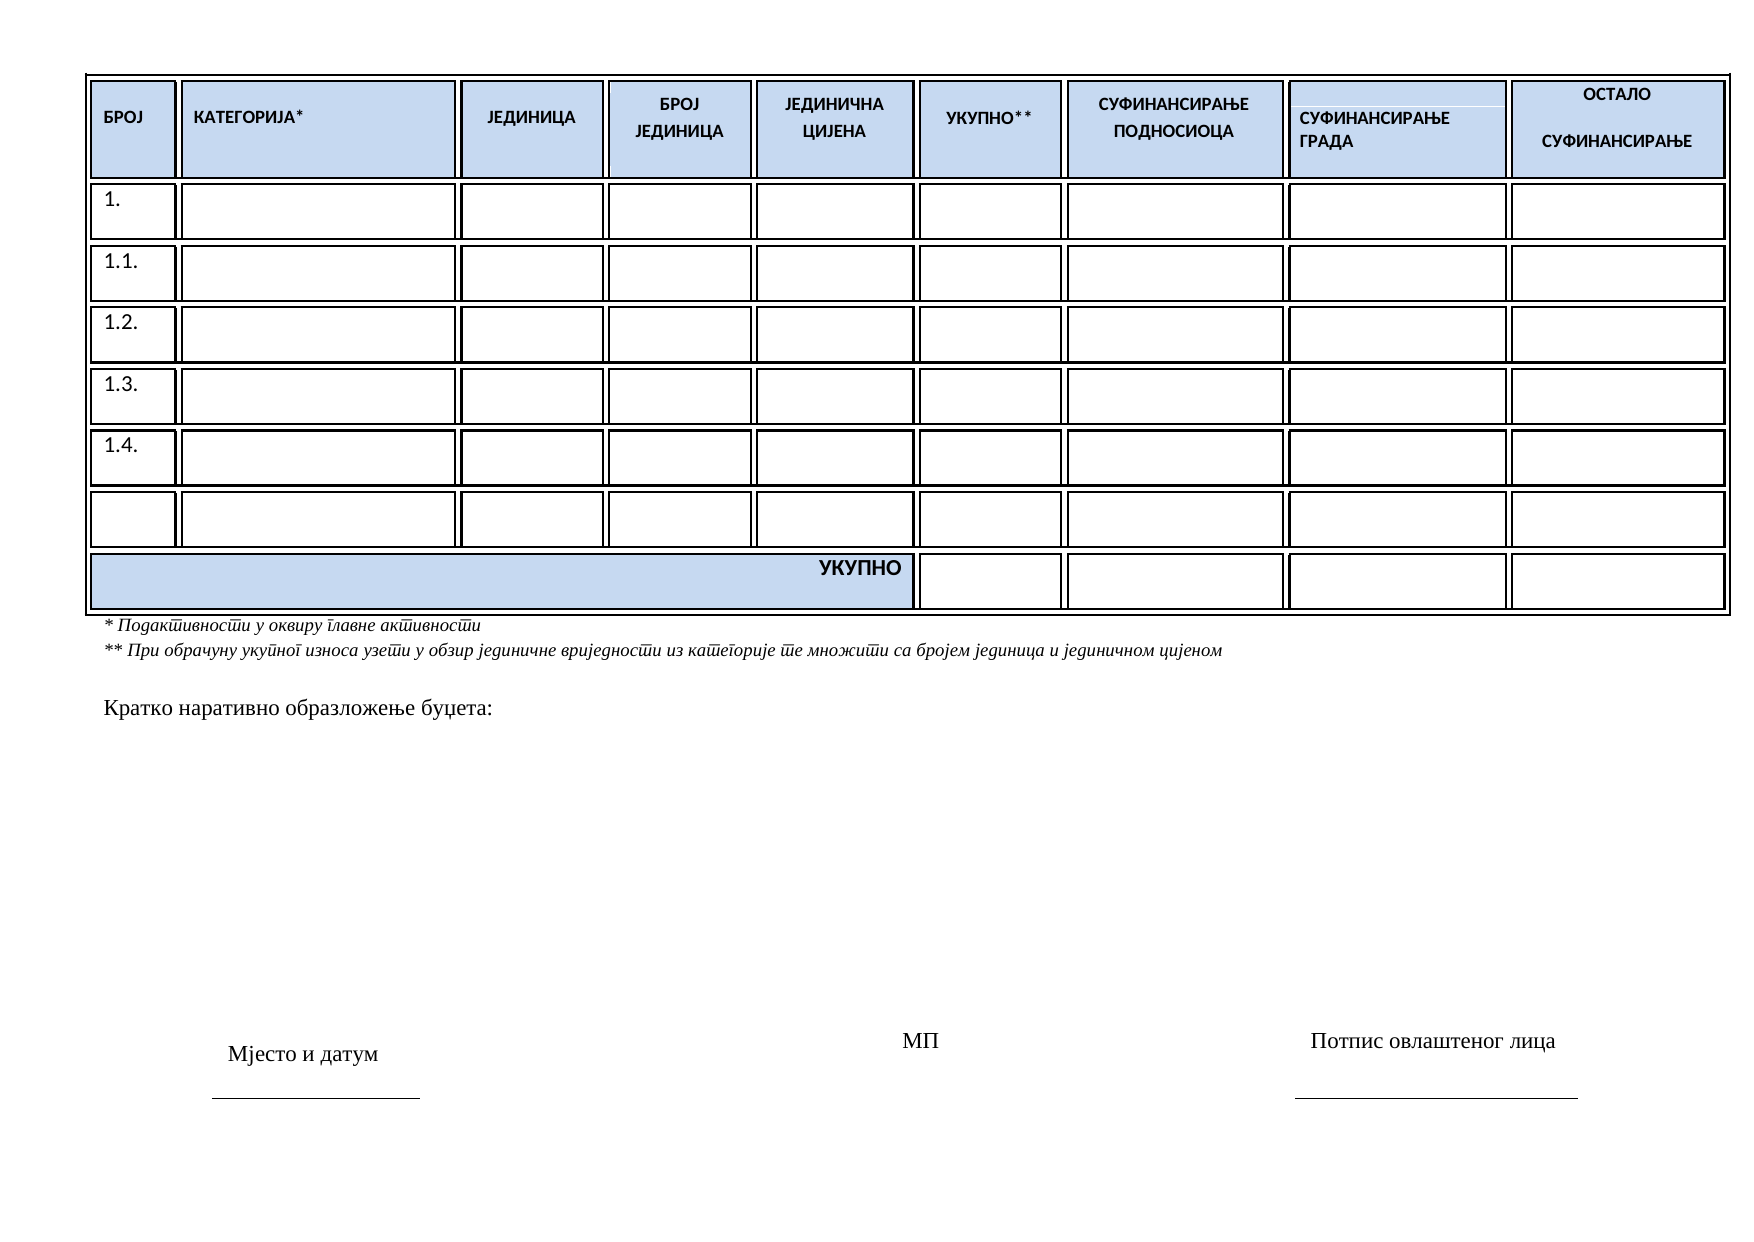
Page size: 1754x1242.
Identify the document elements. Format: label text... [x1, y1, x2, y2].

text ЈЕДИНИЧНА ЦИЈЕНА [785, 93, 889, 142]
text СУФИНАНСИРАЊЕ ГРАДA [1299, 106, 1455, 152]
text БРОЈ ЈЕДИНИЦА [635, 93, 729, 142]
text ** При обрачуну укупног износа узети у обзир јединичне вриједности из категорије те множити са бројем јединица и јединичном цијеном [103, 639, 1704, 660]
text 1.2. [103, 308, 1704, 335]
text СУФИНАНСИРАЊЕ ПОДНОСИОЦА [1098, 93, 1254, 142]
text 1.3. [103, 369, 1704, 396]
text 1. [103, 185, 1704, 212]
text УКУПНО** [946, 106, 1039, 129]
text СУФИНАНСИРАЊЕ [1537, 129, 1697, 152]
text * Подактивности у оквиру главне активности [103, 614, 1704, 636]
text УКУПНО [814, 553, 906, 581]
text ОСТАЛО [1578, 82, 1656, 105]
text Мјесто и датум МП Потпис овлаштеног лица [228, 1027, 1704, 1067]
text Кратко наративно образложење буџета: [103, 693, 1704, 720]
text БРОЈ КАТЕГОРИЈА* ЈЕДИНИЦА [103, 105, 582, 128]
text 1.1. [103, 246, 1704, 274]
text 1.4. [103, 430, 1704, 458]
